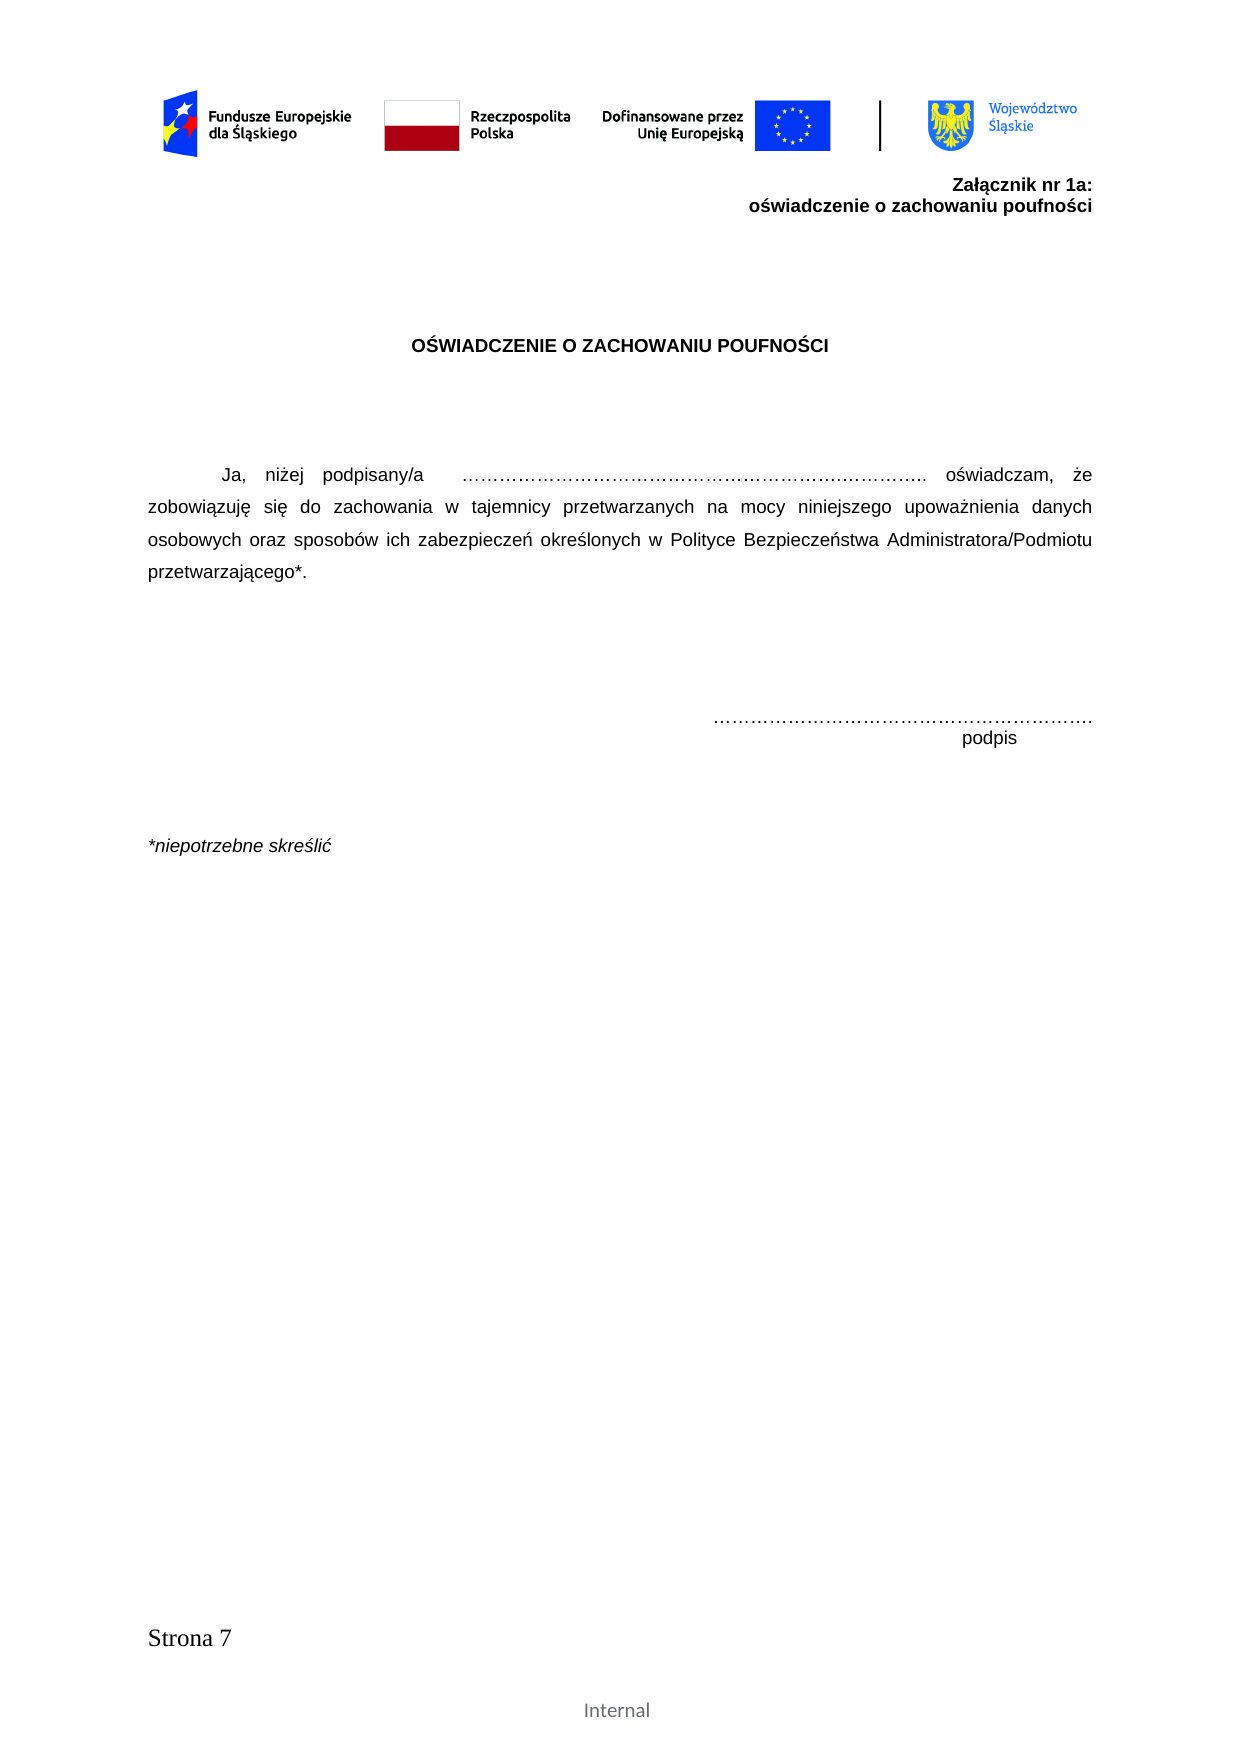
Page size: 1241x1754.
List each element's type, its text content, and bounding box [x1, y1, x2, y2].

text oświadczenie o zachowaniu poufności [148, 195, 1093, 216]
text podpis [261, 727, 1093, 748]
text *niepotrzebne skreślić [148, 835, 1093, 856]
text Ja, niżej podpisany/a …………………………………………………….………….. oświadczam, że zobowiązuję się do zachowania w tajemnicy przetwarzanych na mocy niniejszego upoważnienia danych osobowych oraz sposobów ich zabezpieczeń określonych w Polityce Bezpieczeństwa Administratora/Podmiotu przetwarzającego*. [148, 464, 1093, 582]
text OŚWIADCZENIE O ZACHOWANIU POUFNOŚCI [148, 335, 1093, 356]
picture [147, 73, 1093, 174]
text ……………………………………………………. [261, 705, 1093, 727]
text Załącznik nr 1a: [148, 174, 1093, 195]
